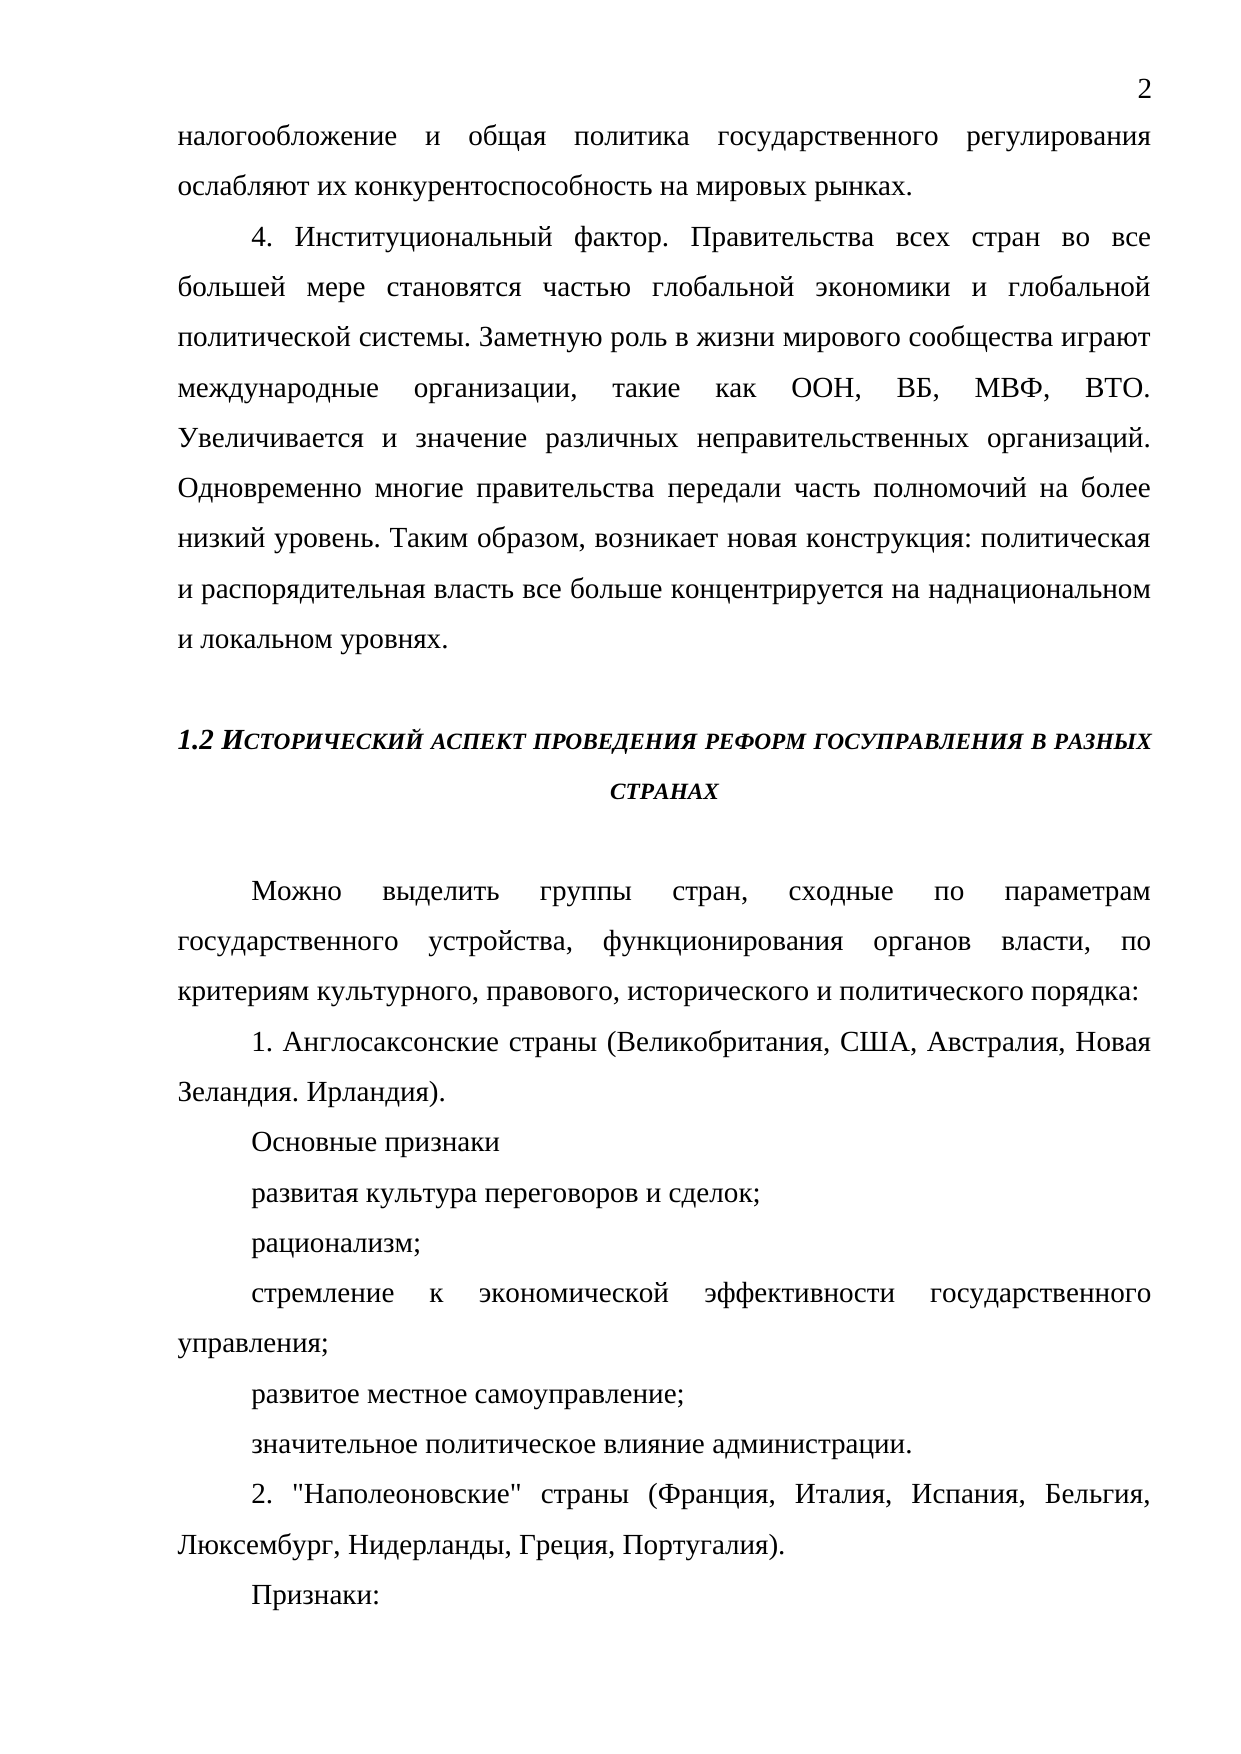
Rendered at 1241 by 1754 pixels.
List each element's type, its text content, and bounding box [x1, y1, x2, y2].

subtitle 1.2 Исторический аспект проведения реформ госуправления в разных странах [177, 722, 1152, 806]
text стремление к экономической эффективности государственного управления; [177, 1275, 1152, 1359]
text Можно выделить группы стран, сходные по параметрам государственного устройства, функционирования органов власти, по критериям культурного, правового, исторического и политического порядка: [177, 873, 1152, 1007]
text Признаки: [177, 1577, 1152, 1611]
text 1. Англосаксонские страны (Великобритания, США, Австралия, Новая Зеландия. Ирландия). [177, 1024, 1152, 1108]
text рационализм; [177, 1225, 1152, 1258]
text 2. "Наполеоновские" страны (Франция, Италия, Испания, Бельгия, Люксембург, Нидерланды, Греция, Португалия). [177, 1477, 1152, 1560]
text значительное политическое влияние администрации. [177, 1426, 1152, 1460]
text развитая культура переговоров и сделок; [177, 1175, 1152, 1208]
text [177, 118, 1152, 202]
text 4. Институциональный фактор. Правительства всех стран во все большей мере становятся частью глобальной экономики и глобальной политической системы. Заметную роль в жизни мирового сообщества играют международные организации, такие как ООН, ВБ, МВФ, ВТО. Увеличивается и значение различных неправительственных организаций. Одновременно многие правительства передали часть полномочий на более низкий уровень. Таким образом, возникает новая конструкция: политическая и распорядительная власть все больше концентрируется на наднациональном и локальном уровнях. [177, 219, 1152, 655]
text Основные признаки [177, 1124, 1152, 1158]
text развитое местное самоуправление; [177, 1376, 1152, 1409]
